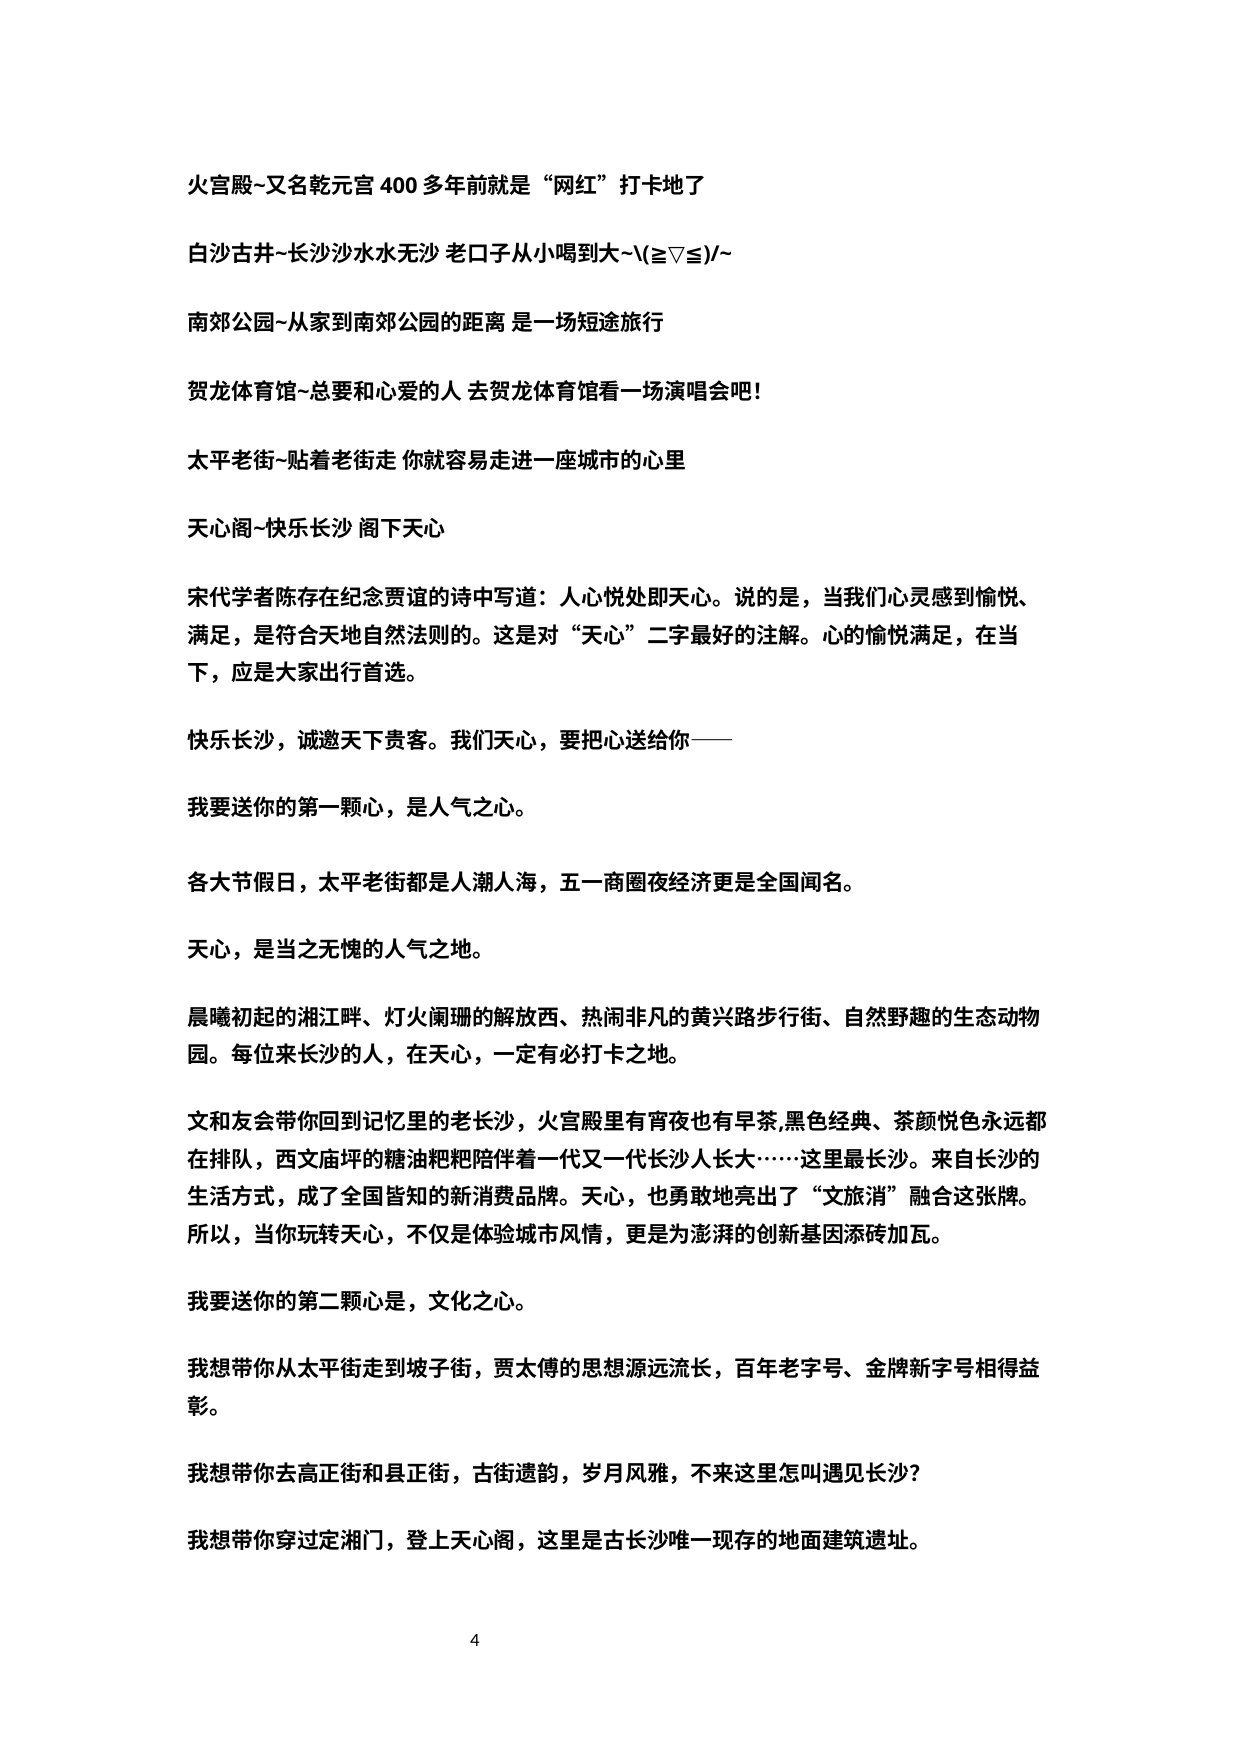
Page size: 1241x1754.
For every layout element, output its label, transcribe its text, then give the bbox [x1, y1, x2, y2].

text 火宫殿~又名乾元宫 400多年前就是“网红”打卡地了 [187, 162, 1053, 199]
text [187, 574, 1053, 1555]
text 贺龙体育馆~总要和心爱的人 去贺龙体育馆看一场演唱会吧！ [187, 368, 1053, 406]
text 太平老街~贴着老街走 你就容易走进一座城市的心里 [187, 437, 1053, 474]
text 天心阁~快乐长沙 阁下天心 [187, 506, 1053, 543]
text 南郊公园~从家到南郊公园的距离 是一场短途旅行 [187, 299, 1053, 337]
text 白沙古井~长沙沙水水无沙 老口子从小喝到大~\(≧▽≦)/~ [187, 231, 1053, 268]
